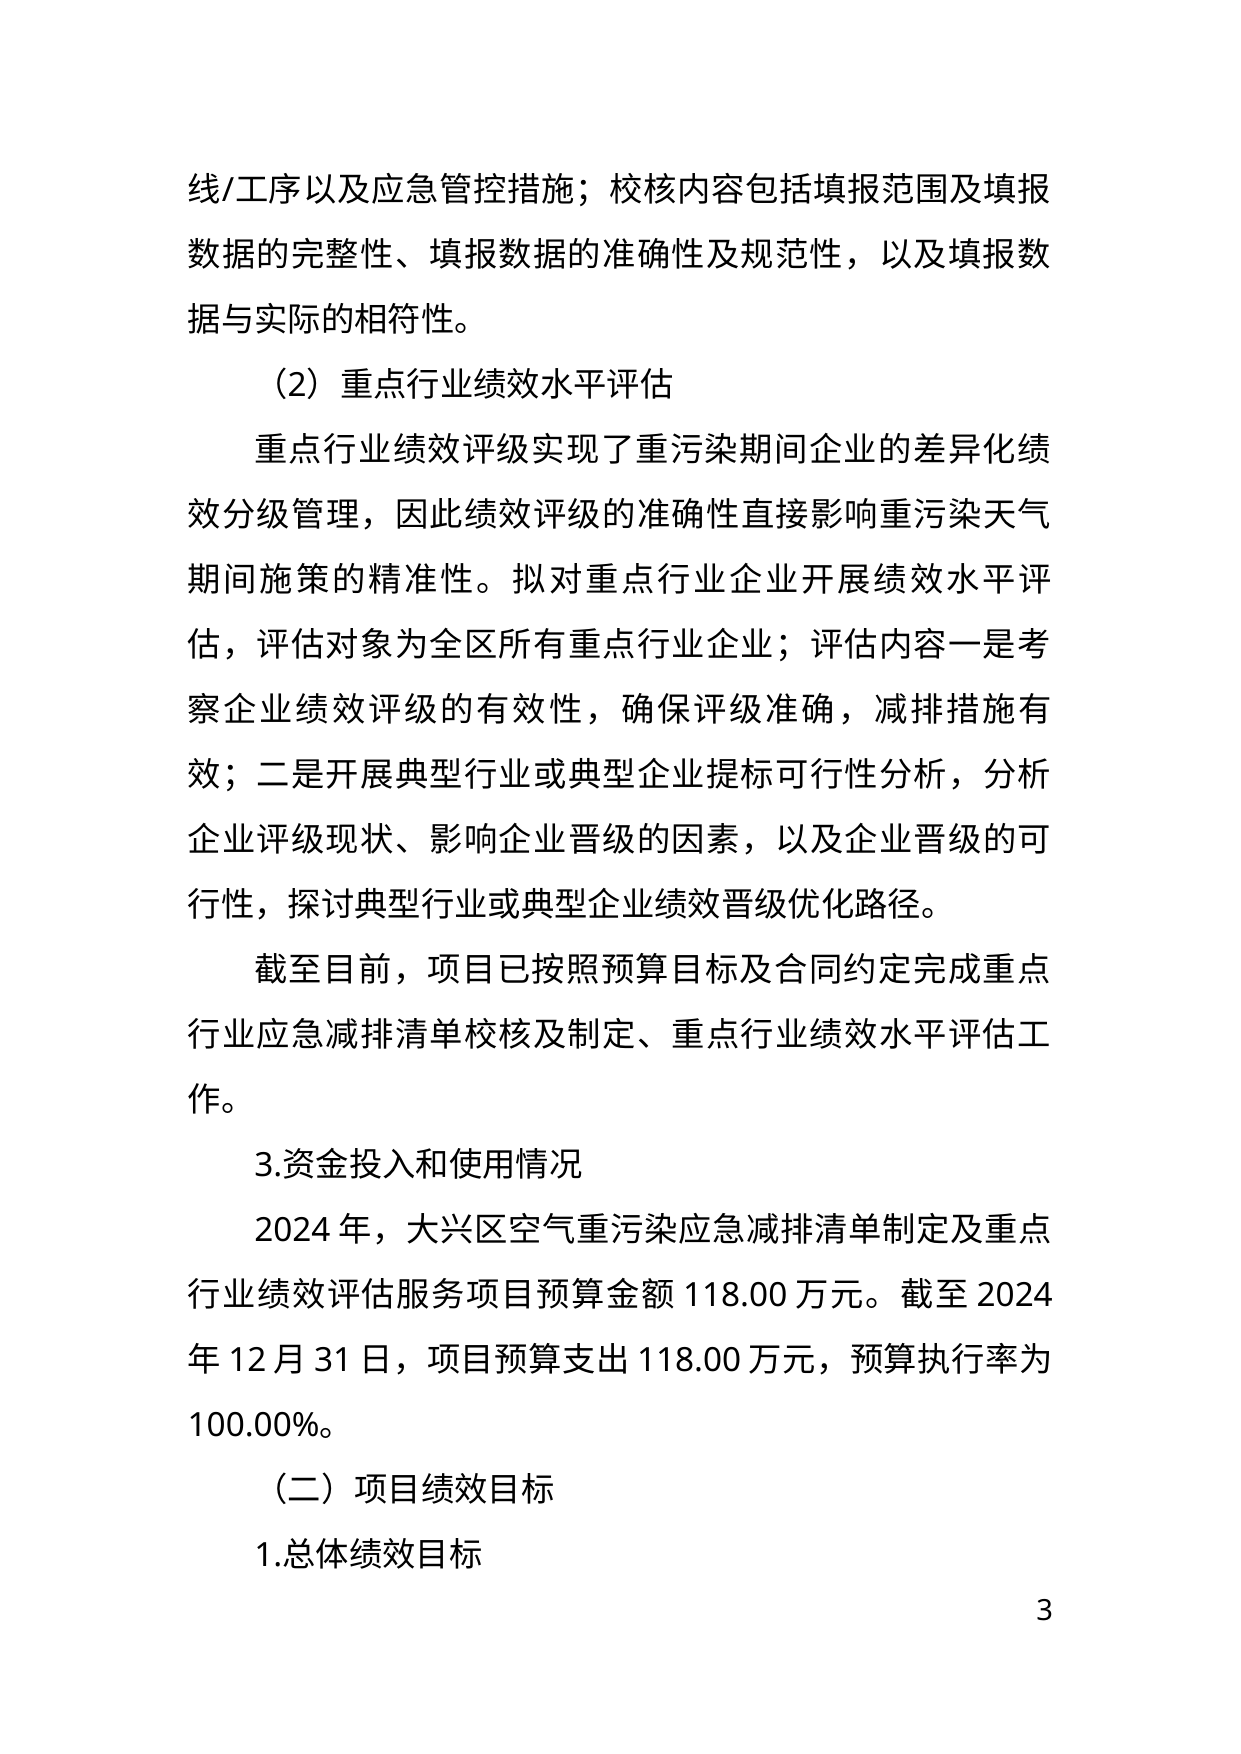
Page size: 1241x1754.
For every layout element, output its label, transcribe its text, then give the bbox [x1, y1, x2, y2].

text 截至目前，项目已按照预算目标及合同约定完成重点行业应急减排清单校核及制定、重点行业绩效水平评估工作。 [187, 935, 1053, 1130]
text 2024年，大兴区空气重污染应急减排清单制定及重点行业绩效评估服务项目预算金额118.00万元。截至2024年12月31日，项目预算支出118.00万元，预算执行率为100.00%。 [187, 1195, 1053, 1455]
text 1.总体绩效目标 [187, 1520, 1053, 1585]
text 3.资金投入和使用情况 [187, 1130, 1053, 1195]
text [187, 155, 1053, 350]
text （二）项目绩效目标 [187, 1455, 1053, 1520]
text 重点行业绩效评级实现了重污染期间企业的差异化绩效分级管理，因此绩效评级的准确性直接影响重污染天气期间施策的精准性。拟对重点行业企业开展绩效水平评估，评估对象为全区所有重点行业企业；评估内容一是考察企业绩效评级的有效性，确保评级准确，减排措施有效；二是开展典型行业或典型企业提标可行性分析，分析企业评级现状、影响企业晋级的因素，以及企业晋级的可行性，探讨典型行业或典型企业绩效晋级优化路径。 [187, 415, 1053, 935]
text （2）重点行业绩效水平评估 [187, 350, 1053, 415]
